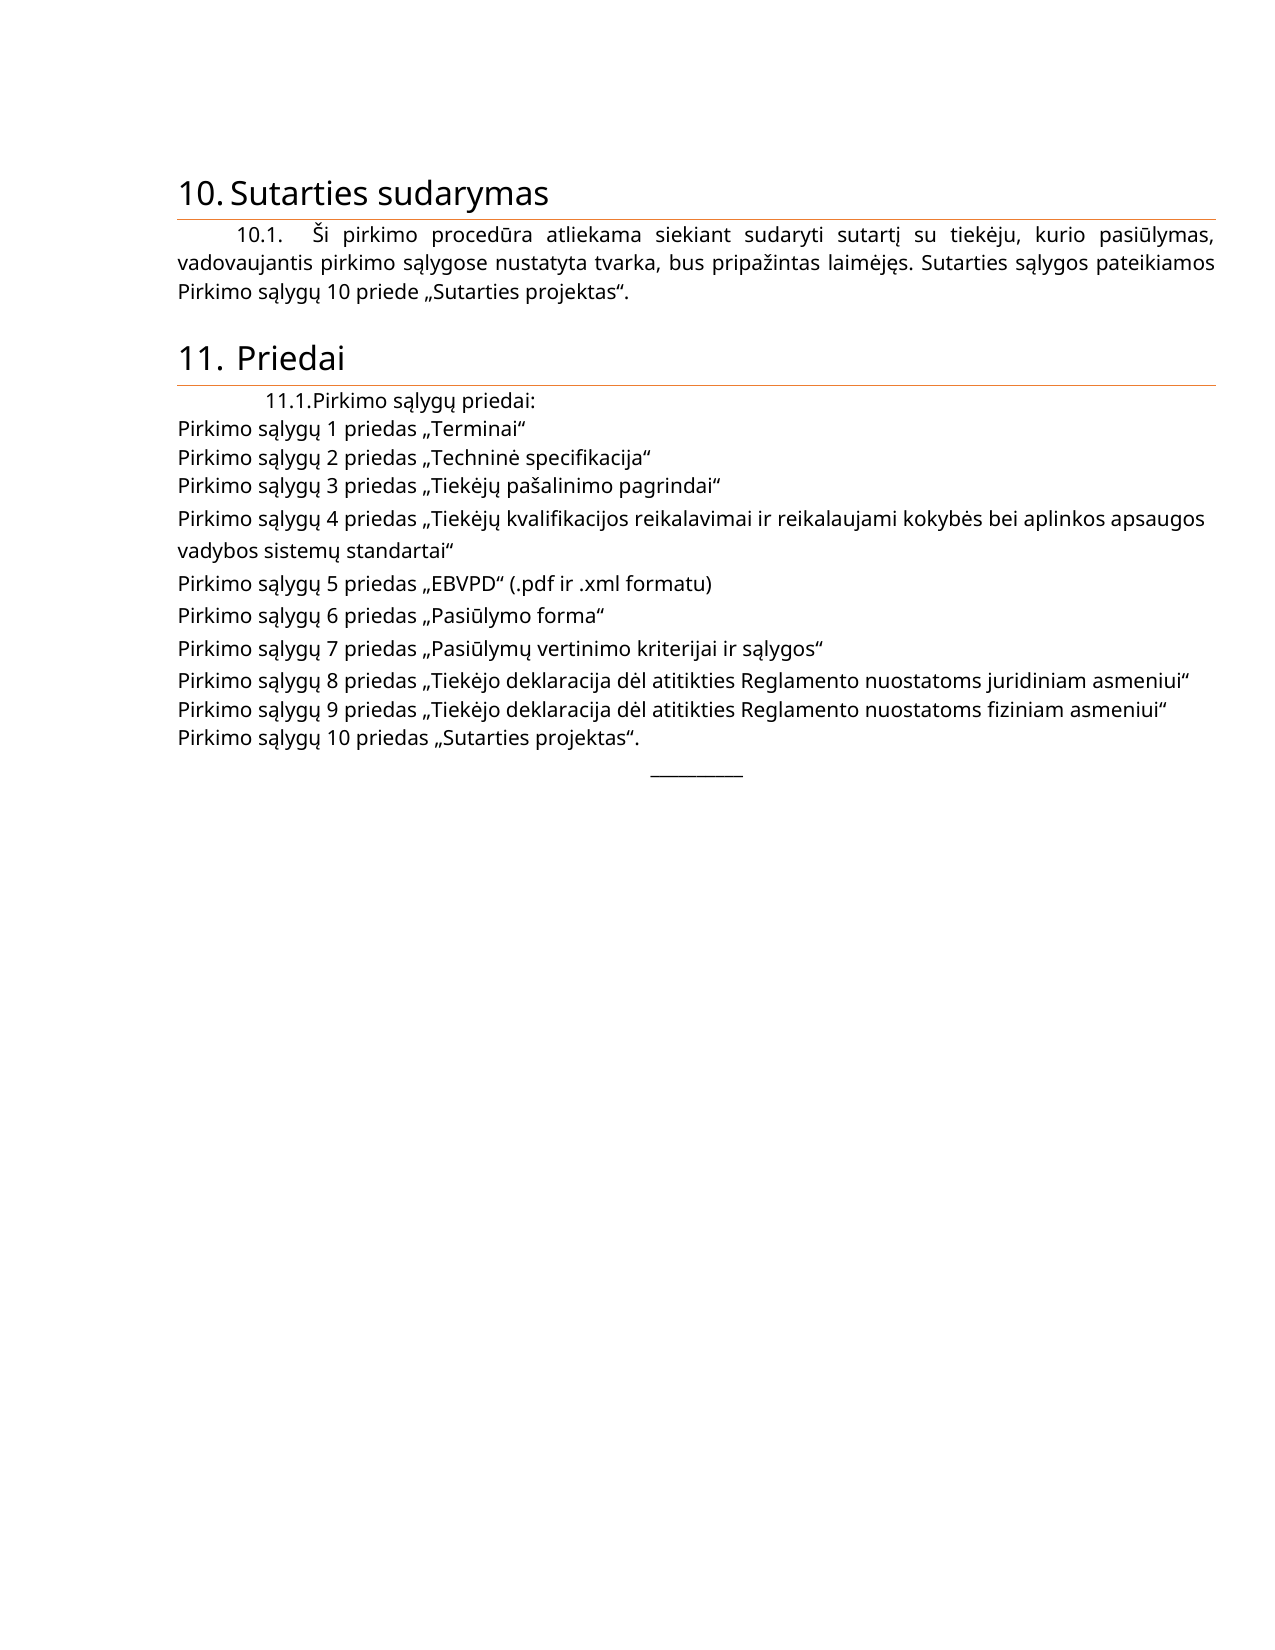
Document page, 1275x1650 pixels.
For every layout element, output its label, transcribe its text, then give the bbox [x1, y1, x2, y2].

list Ši pirkimo procedūra atliekama siekiant sudaryti sutartį su tiekėju, kurio pasiūlymas, vadovaujantis pirkimo sąlygose nustatyta tvarka, bus pripažintas laimėjęs. Sutarties sąlygos pateikiamos Pirkimo sąlygų 10 priede „Sutarties projektas“. [177, 220, 1216, 305]
list Pirkimo sąlygų priedai: [252, 386, 1216, 414]
subtitle Sutarties sudarymas [177, 169, 1216, 219]
text Pirkimo sąlygų 6 priedas „Pasiūlymo forma“ [177, 601, 1216, 630]
text Pirkimo sąlygų 7 priedas „Pasiūlymų vertinimo kriterijai ir sąlygos“ [177, 634, 1216, 662]
text Pirkimo sąlygų 10 priedas „Sutarties projektas“. [177, 723, 1216, 752]
text Pirkimo sąlygų 5 priedas „EBVPD“ (.pdf ir .xml formatu) [177, 569, 1216, 597]
text Pirkimo sąlygų 8 priedas „Tiekėjo deklaracija dėl atitikties Reglamento nuostatoms juridiniam asmeniui“ [177, 667, 1216, 695]
text Pirkimo sąlygų 1 priedas „Terminai“ [177, 414, 1216, 443]
text Pirkimo sąlygų 3 priedas „Tiekėjų pašalinimo pagrindai“ [177, 471, 1216, 499]
text __________ [177, 752, 1216, 780]
subtitle Priedai [177, 335, 1216, 385]
text Pirkimo sąlygų 2 priedas „Techninė specifikacija“ [177, 443, 1216, 471]
text Pirkimo sąlygų 4 priedas „Tiekėjų kvalifikacijos reikalavimai ir reikalaujami kokybės bei aplinkos apsaugos vadybos sistemų standartai“ [177, 504, 1216, 565]
text Pirkimo sąlygų 9 priedas „Tiekėjo deklaracija dėl atitikties Reglamento nuostatoms fiziniam asmeniui“ [177, 695, 1216, 723]
